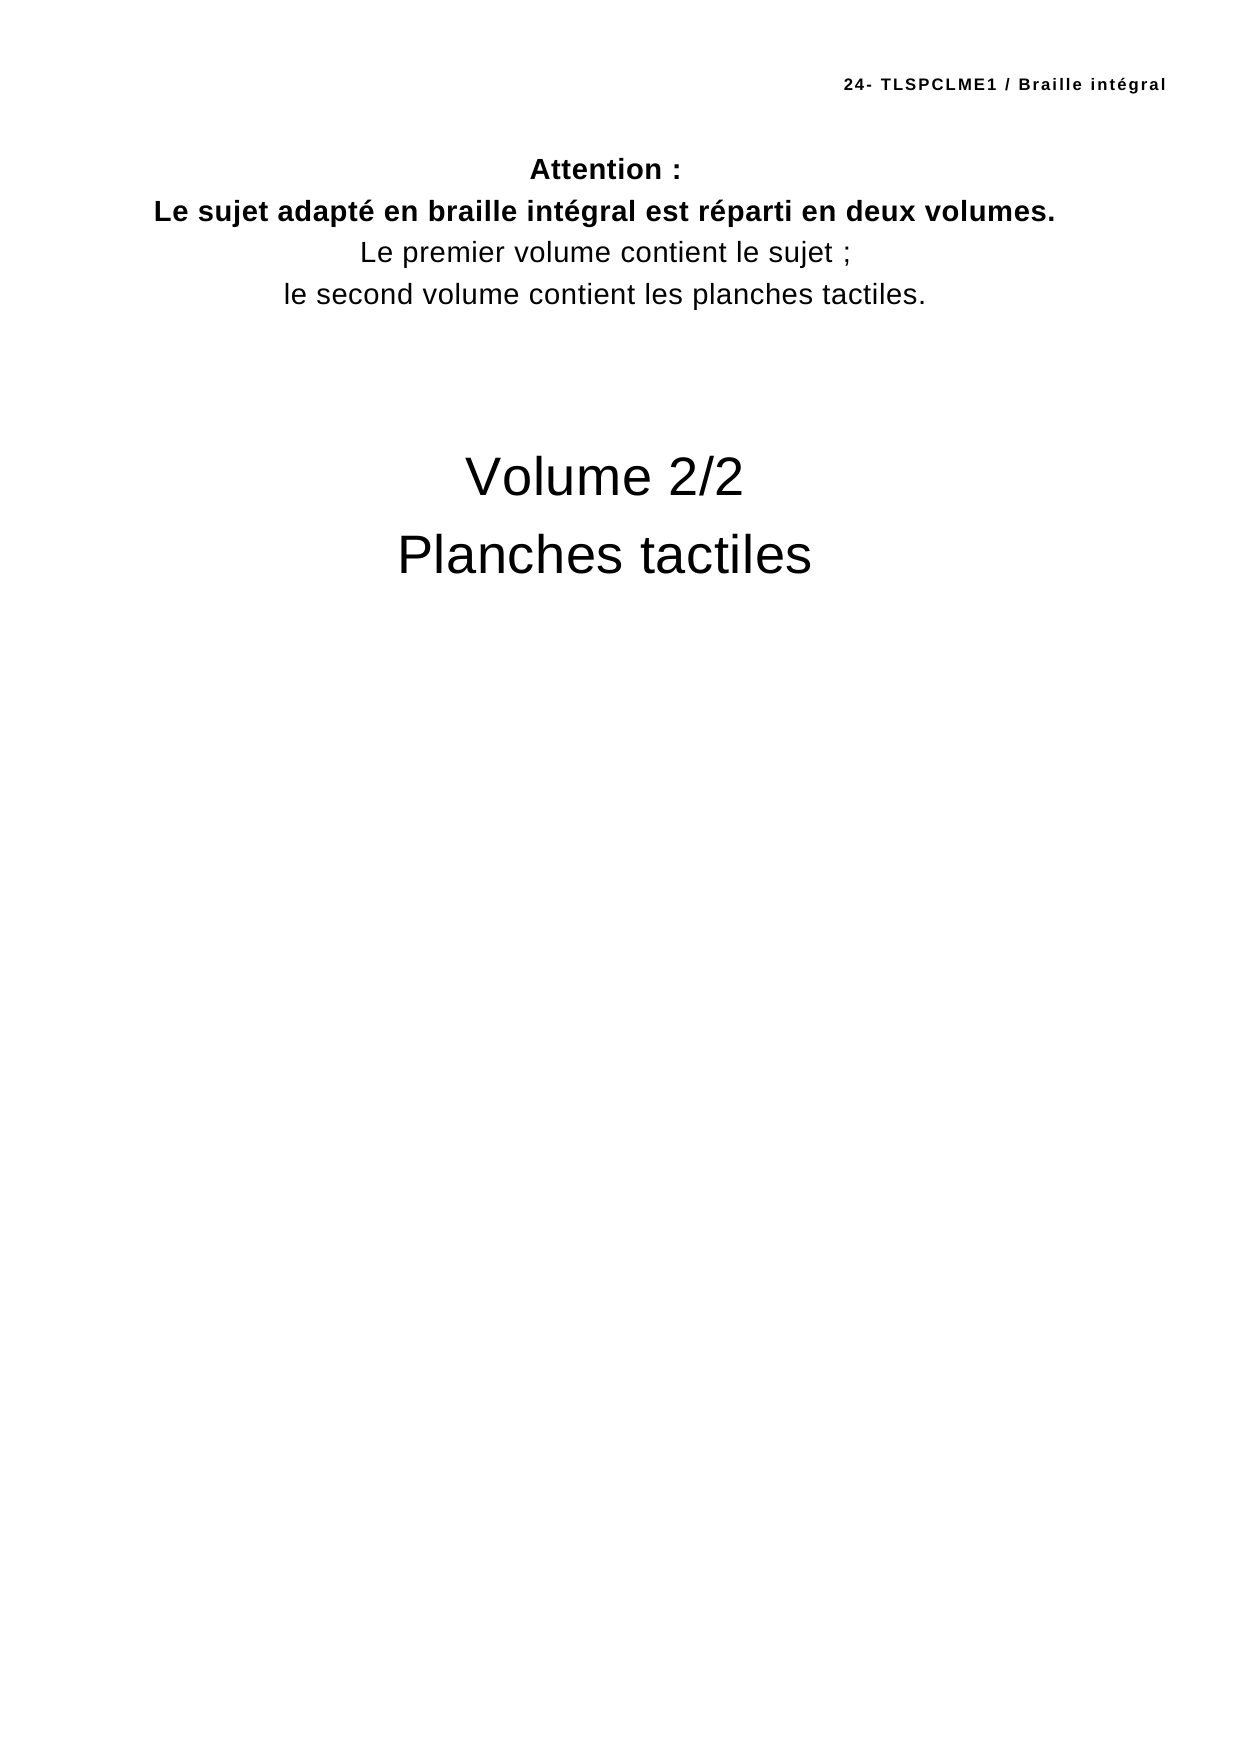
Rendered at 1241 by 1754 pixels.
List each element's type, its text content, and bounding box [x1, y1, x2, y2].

text le second volume contient les planches tactiles. [45, 277, 1165, 311]
text Planches tactiles [45, 523, 1165, 585]
text Le sujet adapté en braille intégral est réparti en deux volumes. [45, 194, 1165, 227]
text Attention : [45, 152, 1165, 185]
text 24- TLSPCLME1 / Braille intégral [45, 75, 1165, 94]
text Le premier volume contient le sujet ; [45, 236, 1165, 269]
text Volume 2/2 [45, 445, 1165, 507]
